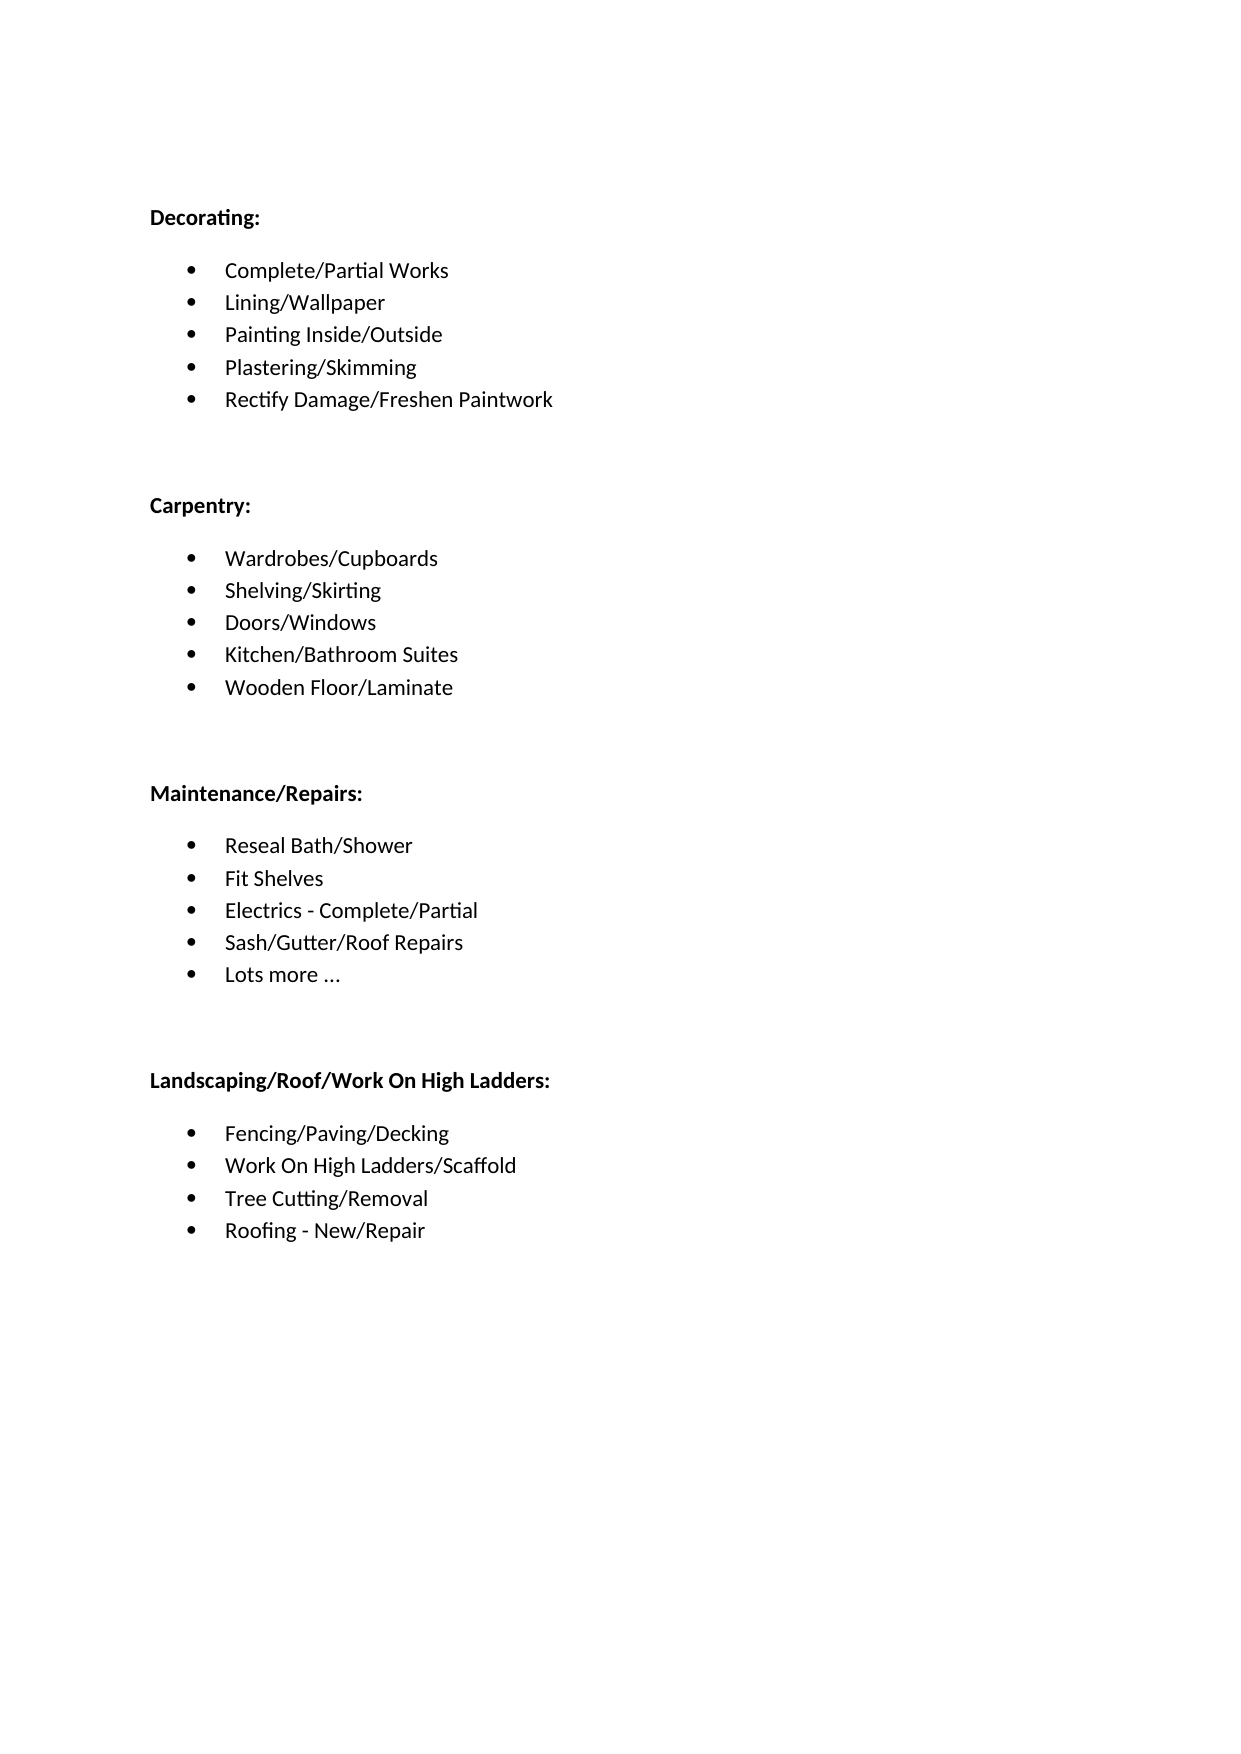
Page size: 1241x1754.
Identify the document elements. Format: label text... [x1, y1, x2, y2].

text Maintenance/Repairs: [150, 779, 1090, 807]
list Kitchen/Bathroom Suites [187, 640, 1090, 668]
list Doors/Windows [187, 608, 1090, 636]
list Work On High Ladders/Scaffold [187, 1152, 1090, 1180]
list Complete/Partial Works [187, 256, 1090, 284]
list Lining/Wallpaper [187, 288, 1090, 316]
list Fencing/Paving/Decking [187, 1119, 1090, 1147]
list Painting Inside/Outside [187, 320, 1090, 348]
list Wardrobes/Cupboards [187, 544, 1090, 572]
list Rectify Damage/Freshen Paintwork [187, 385, 1090, 413]
text Carpentry: [150, 491, 1090, 519]
text Decorating: [150, 203, 1090, 231]
list Wooden Floor/Laminate [187, 673, 1090, 701]
list Lots more ... [187, 960, 1090, 988]
list Fit Shelves [187, 864, 1090, 892]
list Tree Cutting/Removal [187, 1184, 1090, 1212]
list Sash/Gutter/Roof Repairs [187, 928, 1090, 956]
list Shelving/Skirting [187, 576, 1090, 604]
text Landscaping/Roof/Work On High Ladders: [150, 1066, 1090, 1094]
list Plastering/Skimming [187, 353, 1090, 381]
list Reseal Bath/Shower [187, 832, 1090, 860]
list Electrics - Complete/Partial [187, 896, 1090, 924]
list Roofing - New/Repair [187, 1216, 1090, 1244]
